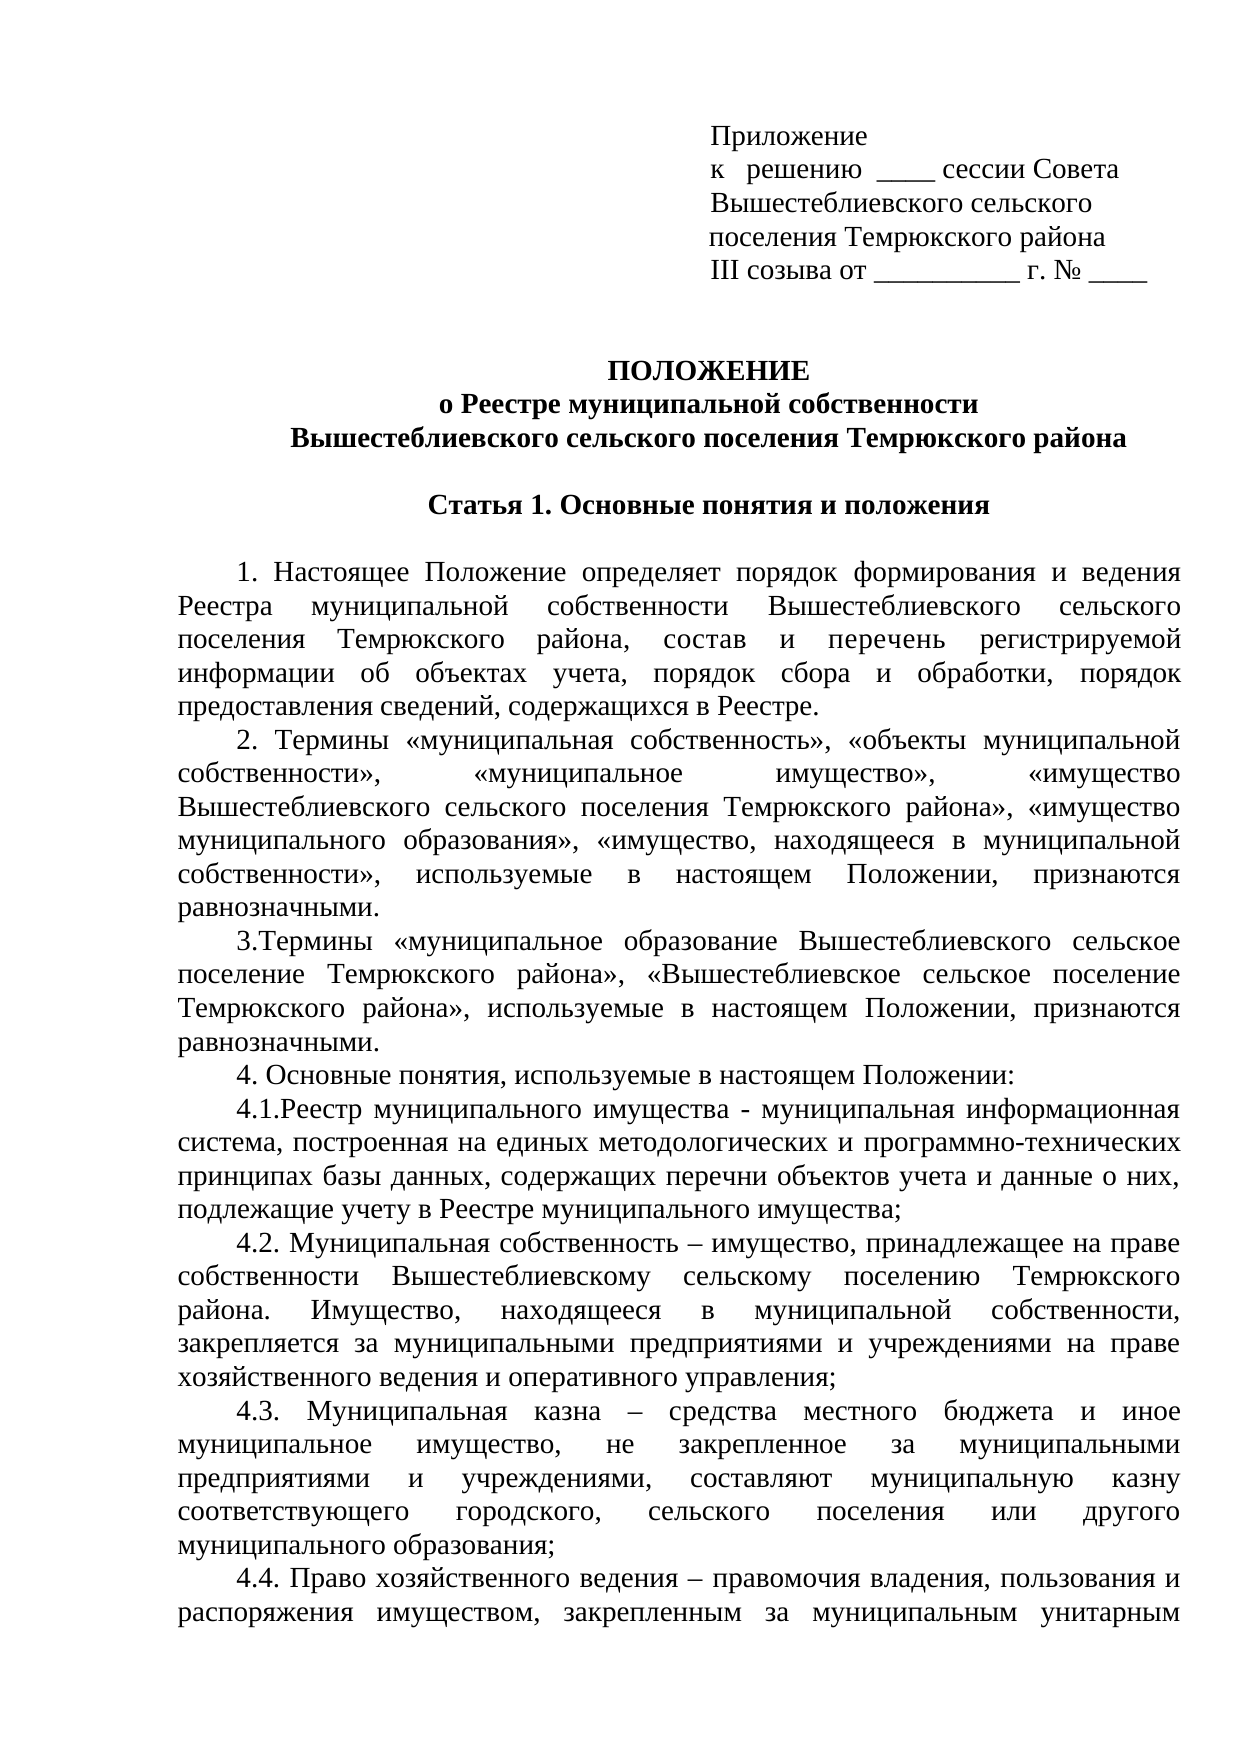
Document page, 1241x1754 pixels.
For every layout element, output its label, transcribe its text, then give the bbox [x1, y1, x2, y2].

text 4. Основные понятия, используемые в настоящем Положении: [177, 1057, 1181, 1091]
text к решению ____ сессии Совета [177, 152, 1181, 185]
title о Реестре муниципальной собственности [177, 386, 1181, 420]
text Вышестеблиевского сельского поселения Темрюкского района [236, 185, 1181, 252]
text Приложение [177, 118, 1181, 152]
text 1. Настоящее Положение определяет порядок формирования и ведения Реестра муниципальной собственности Вышестеблиевского сельского поселения Темрюкского района, состав и перечень регистрируемой информации об объектах учета, порядок сбора и обработки, порядок предоставления сведений, содержащихся в Реестре. [177, 554, 1181, 722]
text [177, 1560, 1181, 1627]
text 4.1.Реестр муниципального имущества - муниципальная информационная система, построенная на единых методологических и программно-технических принципах базы данных, содержащих перечни объектов учета и данные о них, подлежащие учету в Реестре муниципального имущества; [177, 1091, 1181, 1225]
text Статья 1. Основные понятия и положения [177, 487, 1181, 521]
title ПОЛОЖЕНИЕ [177, 353, 1181, 386]
text 3.Термины «муниципальное образование Вышестеблиевского сельское поселение Темрюкского района», «Вышестеблиевское сельское поселение Темрюкского района», используемые в настоящем Положении, признаются равнозначными. [177, 923, 1181, 1057]
text III созыва от __________ г. № ____ [177, 252, 1181, 286]
text Вышестеблиевского сельского поселения Темрюкского района [177, 420, 1181, 453]
text 4.2. Муниципальная собственность – имущество, принадлежащее на праве собственности Вышестеблиевскому сельскому поселению Темрюкского района. Имущество, находящееся в муниципальной собственности, закрепляется за муниципальными предприятиями и учреждениями на праве хозяйственного ведения и оперативного управления; [177, 1225, 1181, 1393]
text 4.3. Муниципальная казна – средства местного бюджета и иное муниципальное имущество, не закрепленное за муниципальными предприятиями и учреждениями, составляют муниципальную казну соответствующего городского, сельского поселения или другого муниципального образования; [177, 1393, 1181, 1560]
text 2. Термины «муниципальная собственность», «объекты муниципальной собственности», «муниципальное имущество», «имущество Вышестеблиевского сельского поселения Темрюкского района», «имущество муниципального образования», «имущество, находящееся в муниципальной собственности», используемые в настоящем Положении, признаются равнозначными. [177, 722, 1181, 923]
